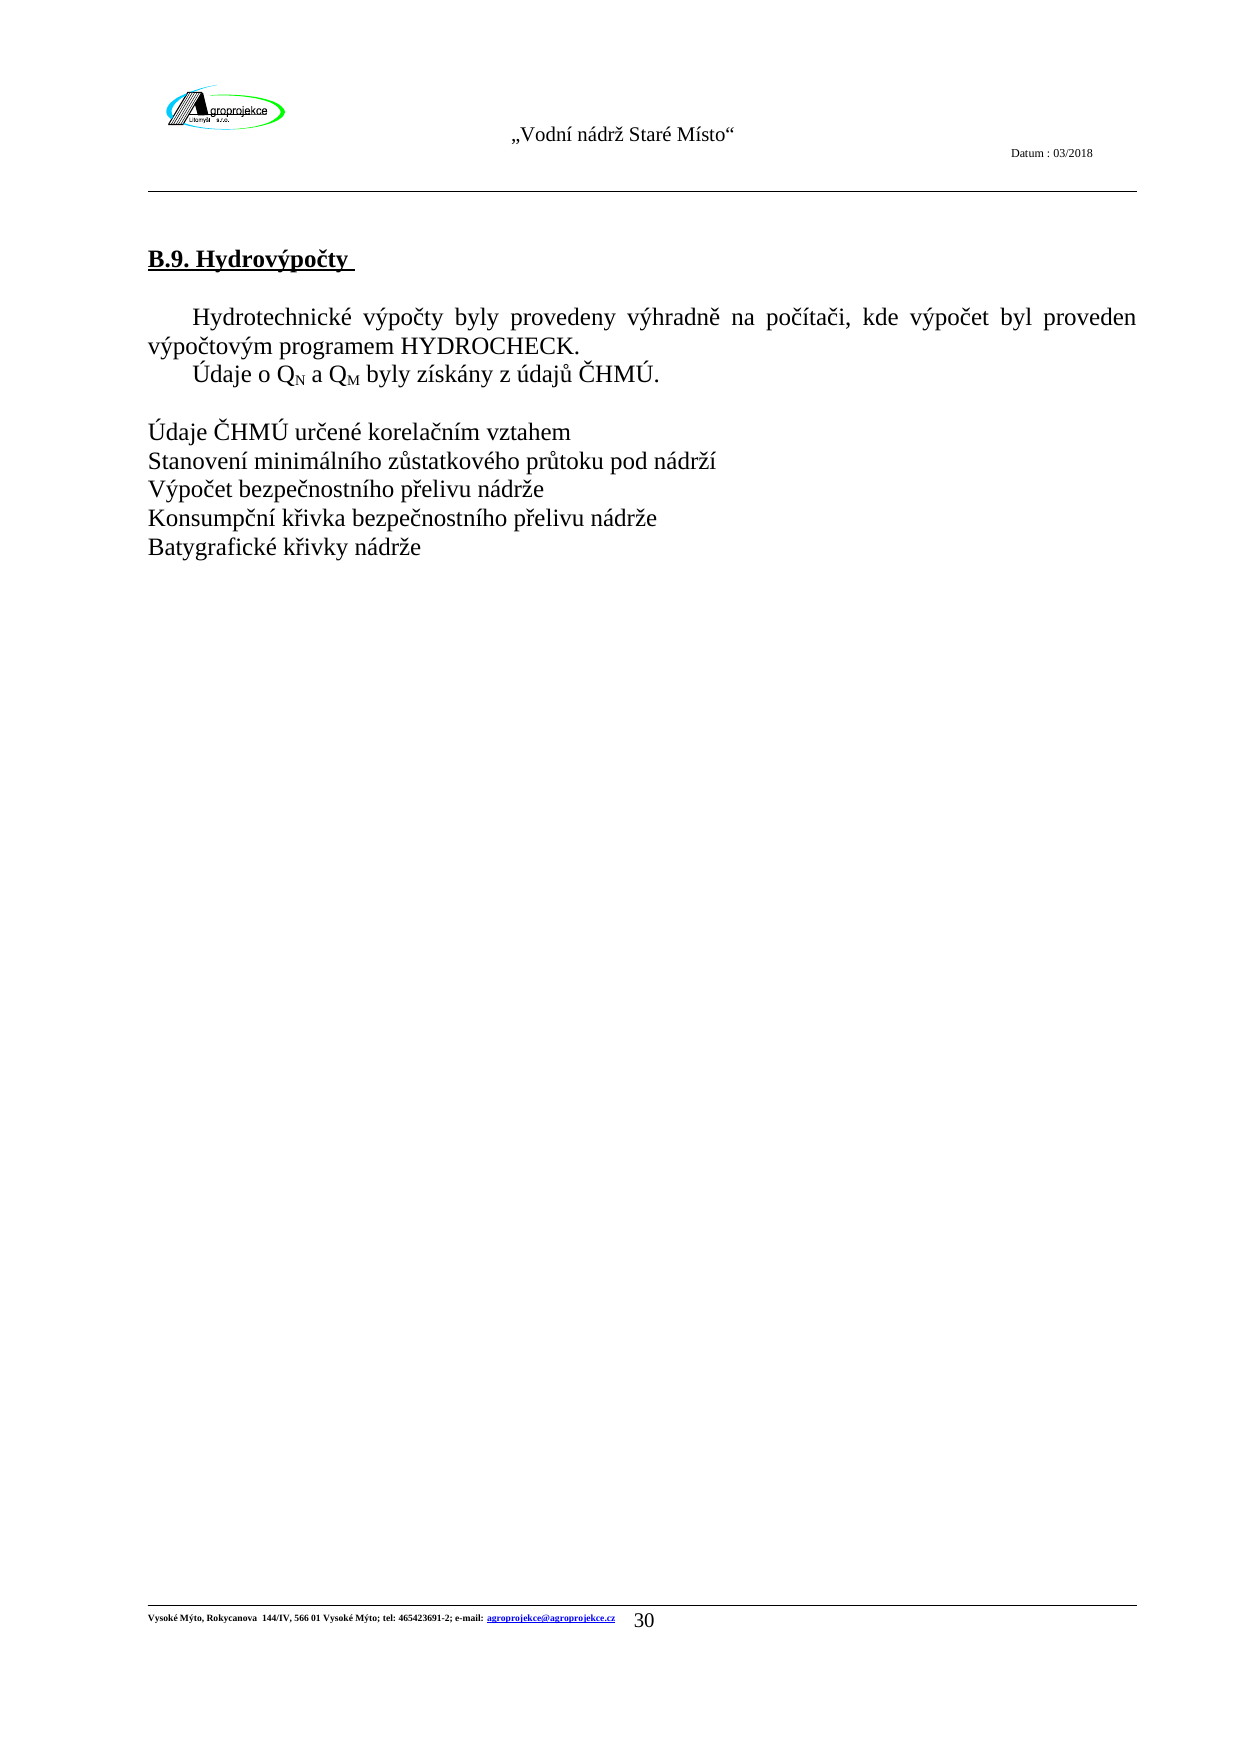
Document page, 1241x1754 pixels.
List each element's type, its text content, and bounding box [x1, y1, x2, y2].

text B.9. Hydrovýpočty [148, 244, 1137, 273]
picture [203, 84, 218, 89]
text Stanovení minimálního zůstatkového průtoku pod nádrží [148, 446, 1137, 474]
text Batygrafické křivky nádrže [148, 532, 1137, 561]
text Výpočet bezpečnostního přelivu nádrže [148, 474, 1137, 503]
text Údaje ČHMÚ určené korelačním vztahem [148, 417, 1137, 446]
text Hydrotechnické výpočty byly provedeny výhradně na počítači, kde výpočet byl proveden výpočtovým programem HYDROCHECK. [148, 302, 1137, 359]
text Konsumpční křivka bezpečnostního přelivu nádrže [148, 503, 1137, 532]
text Údaje o QN a QM byly získány z údajů ČHMÚ. [148, 359, 1137, 388]
